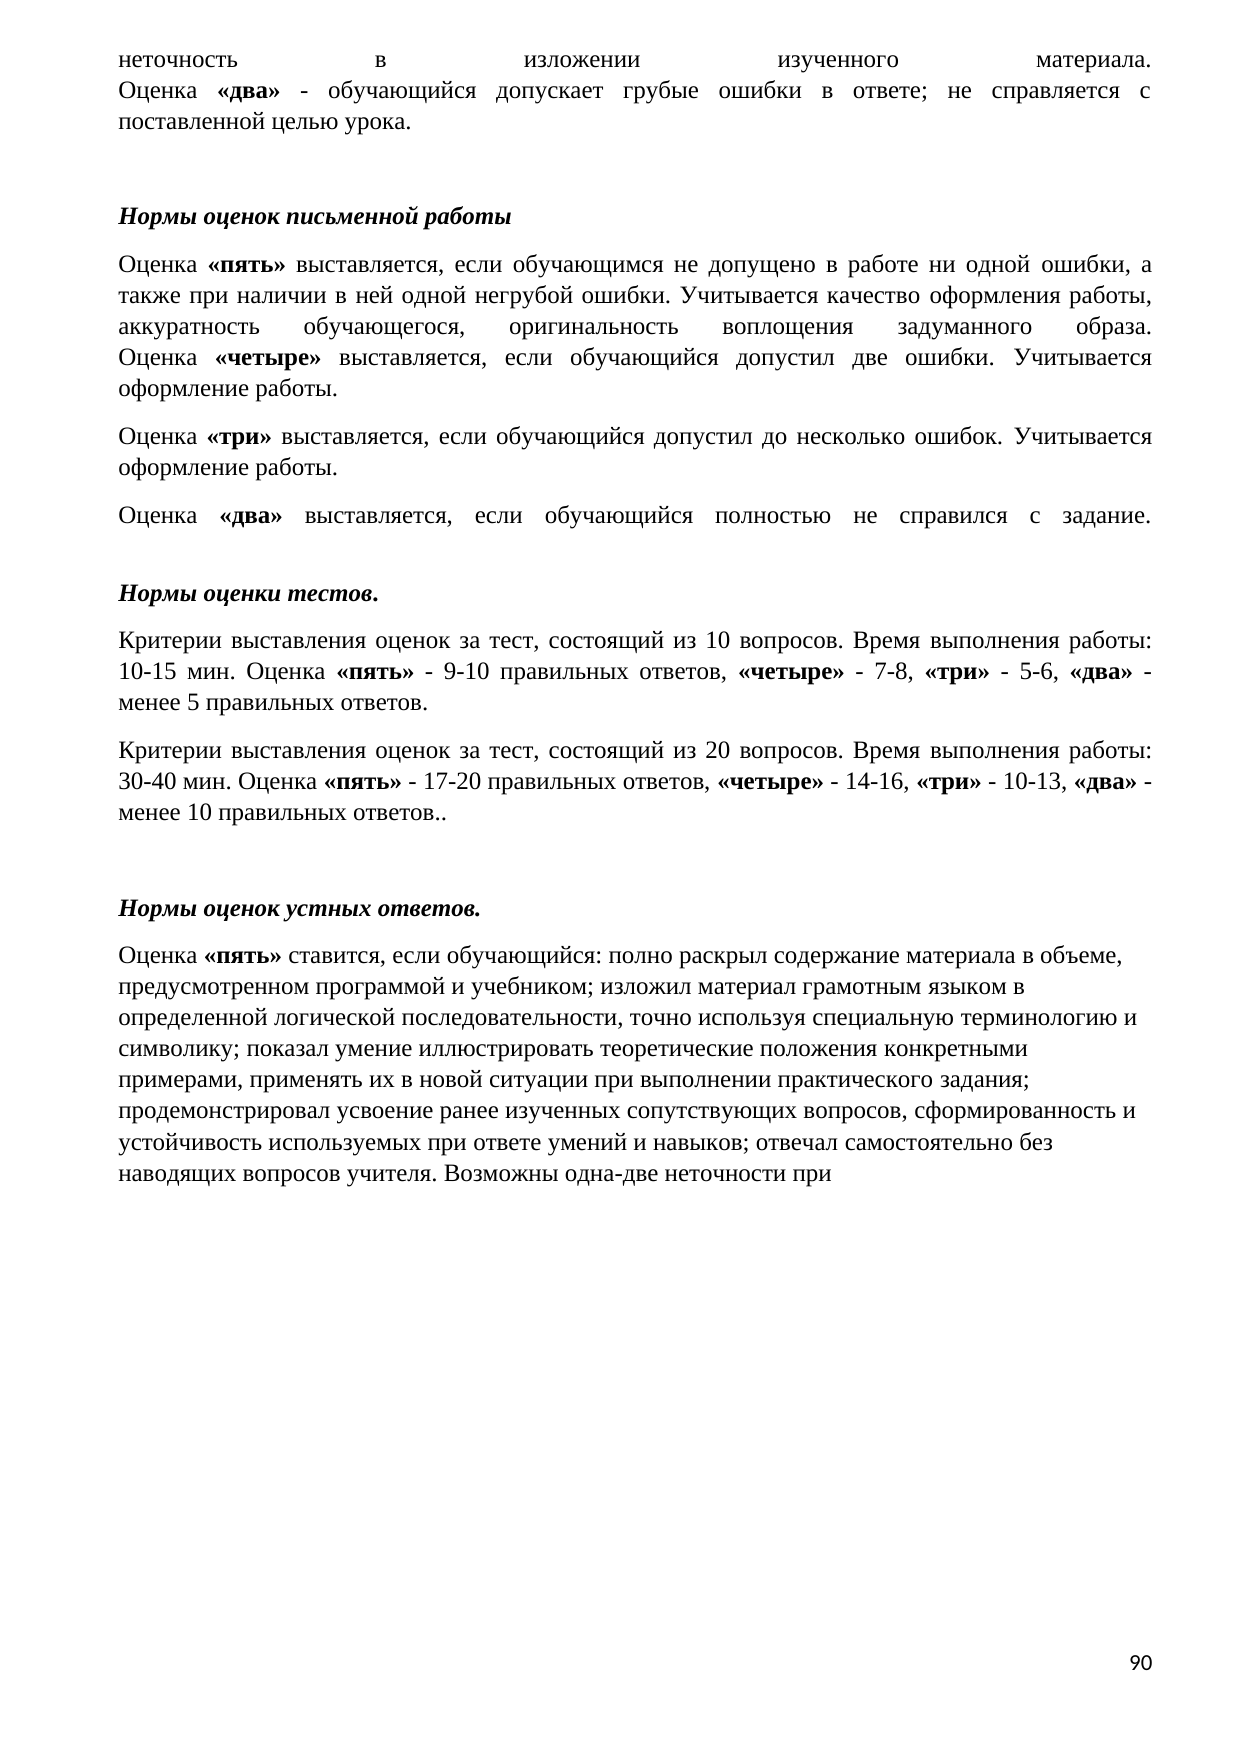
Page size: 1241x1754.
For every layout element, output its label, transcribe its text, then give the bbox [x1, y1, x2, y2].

text Нормы оценок устных ответов. [118, 893, 1152, 921]
text Критерии выставления оценок за тест, состоящий из 10 вопросов. Время выполнения работы: 10-15 мин. Оценка «пять» - 9-10 правильных ответов, «четыре» - 7-8, «три» - 5-6, «два» - менее 5 правильных ответов. [118, 625, 1152, 716]
text Оценка «три» выставляется, если обучающийся допустил до несколько ошибок. Учитывается оформление работы. [118, 421, 1152, 481]
text Нормы оценки тестов. [118, 578, 1152, 606]
text Нормы оценок письменной работы [118, 201, 1152, 230]
text Оценка «два» выставляется, если обучающийся полностью не справился с задание. [118, 500, 1152, 559]
text Критерии выставления оценок за тест, состоящий из 20 вопросов. Время выполнения работы: 30-40 мин. Оценка «пять» - 17-20 правильных ответов, «четыре» - 14-16, «три» - 10-13, «два» - менее 10 правильных ответов.. [118, 735, 1152, 826]
text Оценка «пять» выставляется, если обучающимся не допущено в работе ни одной ошибки, а также при наличии в ней одной негрубой ошибки. Учитывается качество оформления работы, аккуратность обучающегося, оригинальность воплощения задуманного образа. Оценка «четыре» выставляется, если обучающийся допустил две ошибки. Учитывается оформление работы. [118, 249, 1152, 402]
text Оценка «пять» ставится, если обучающийся: полно раскрыл содержание материала в объеме, предусмотренном программой и учебником; изложил материал грамотным языком в определенной логической последовательности, точно используя специальную терминологию и символику; показал умение иллюстрировать теоретические положения конкретными примерами, применять их в новой ситуации при выполнении практического задания; продемонстрировал усвоение ранее изученных сопутствующих вопросов, сформированность и устойчивость используемых при ответе умений и навыков; отвечал самостоятельно без наводящих вопросов учителя. Возможны одна-две неточности при [118, 940, 1152, 1186]
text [118, 44, 1152, 135]
